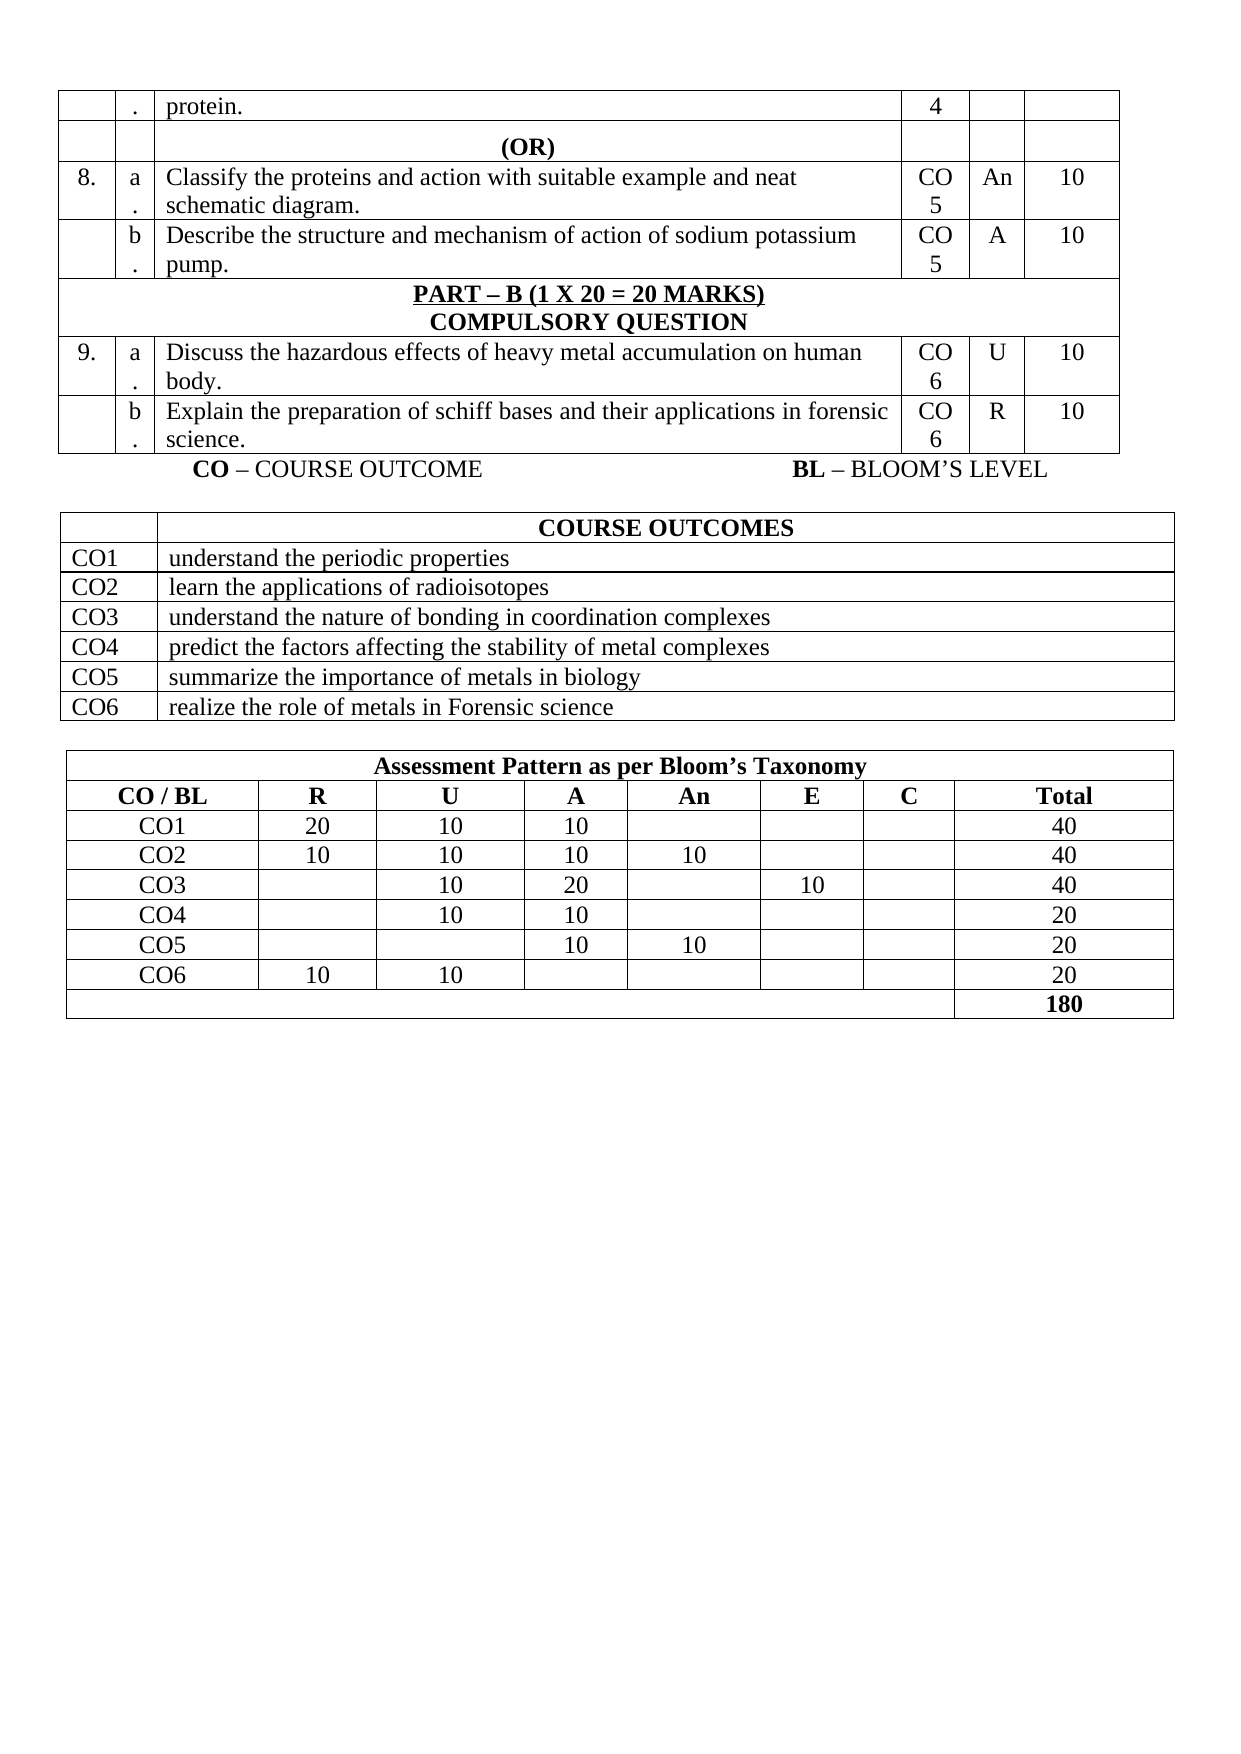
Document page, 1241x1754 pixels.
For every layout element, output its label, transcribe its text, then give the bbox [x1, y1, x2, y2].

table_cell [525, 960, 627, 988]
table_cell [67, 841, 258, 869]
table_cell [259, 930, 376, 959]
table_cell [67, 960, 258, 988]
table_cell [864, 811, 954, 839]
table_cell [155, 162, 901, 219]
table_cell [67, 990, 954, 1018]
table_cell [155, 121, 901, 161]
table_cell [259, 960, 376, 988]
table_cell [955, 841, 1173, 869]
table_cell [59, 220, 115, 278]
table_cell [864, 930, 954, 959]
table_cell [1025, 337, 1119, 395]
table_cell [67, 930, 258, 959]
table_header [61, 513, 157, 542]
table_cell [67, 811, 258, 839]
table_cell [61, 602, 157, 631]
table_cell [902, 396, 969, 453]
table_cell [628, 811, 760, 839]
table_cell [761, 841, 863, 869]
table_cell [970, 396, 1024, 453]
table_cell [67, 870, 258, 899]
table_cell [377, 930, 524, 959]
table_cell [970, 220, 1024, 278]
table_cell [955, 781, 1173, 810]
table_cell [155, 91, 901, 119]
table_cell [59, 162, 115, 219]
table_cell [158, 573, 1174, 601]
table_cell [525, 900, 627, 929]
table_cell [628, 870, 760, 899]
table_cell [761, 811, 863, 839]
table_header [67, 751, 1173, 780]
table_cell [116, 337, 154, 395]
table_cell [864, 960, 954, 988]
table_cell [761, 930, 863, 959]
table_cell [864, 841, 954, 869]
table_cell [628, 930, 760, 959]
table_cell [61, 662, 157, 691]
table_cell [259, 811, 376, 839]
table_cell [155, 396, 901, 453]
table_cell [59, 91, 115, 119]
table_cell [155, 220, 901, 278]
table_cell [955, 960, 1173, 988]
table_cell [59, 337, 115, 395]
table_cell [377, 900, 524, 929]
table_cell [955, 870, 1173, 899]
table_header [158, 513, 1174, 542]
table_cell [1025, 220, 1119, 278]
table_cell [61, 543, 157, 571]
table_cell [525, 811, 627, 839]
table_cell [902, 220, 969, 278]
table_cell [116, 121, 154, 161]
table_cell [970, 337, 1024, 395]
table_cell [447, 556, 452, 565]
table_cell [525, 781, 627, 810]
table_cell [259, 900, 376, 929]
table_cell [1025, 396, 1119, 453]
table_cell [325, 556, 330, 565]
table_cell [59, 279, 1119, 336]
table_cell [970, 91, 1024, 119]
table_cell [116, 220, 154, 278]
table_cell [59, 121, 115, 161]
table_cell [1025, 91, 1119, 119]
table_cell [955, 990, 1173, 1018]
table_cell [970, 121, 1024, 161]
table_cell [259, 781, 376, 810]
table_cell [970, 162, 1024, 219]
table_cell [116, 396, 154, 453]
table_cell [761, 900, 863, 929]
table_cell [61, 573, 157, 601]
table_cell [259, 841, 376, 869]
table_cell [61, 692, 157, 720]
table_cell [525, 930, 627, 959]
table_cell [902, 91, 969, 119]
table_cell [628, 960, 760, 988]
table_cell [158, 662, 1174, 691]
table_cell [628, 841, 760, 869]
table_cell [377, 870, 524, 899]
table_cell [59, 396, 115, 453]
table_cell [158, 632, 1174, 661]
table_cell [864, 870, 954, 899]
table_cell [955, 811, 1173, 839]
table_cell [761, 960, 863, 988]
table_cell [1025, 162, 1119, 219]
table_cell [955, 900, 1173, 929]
text CO – COURSE OUTCOME BL – BLOOM’S LEVEL [90, 454, 1150, 483]
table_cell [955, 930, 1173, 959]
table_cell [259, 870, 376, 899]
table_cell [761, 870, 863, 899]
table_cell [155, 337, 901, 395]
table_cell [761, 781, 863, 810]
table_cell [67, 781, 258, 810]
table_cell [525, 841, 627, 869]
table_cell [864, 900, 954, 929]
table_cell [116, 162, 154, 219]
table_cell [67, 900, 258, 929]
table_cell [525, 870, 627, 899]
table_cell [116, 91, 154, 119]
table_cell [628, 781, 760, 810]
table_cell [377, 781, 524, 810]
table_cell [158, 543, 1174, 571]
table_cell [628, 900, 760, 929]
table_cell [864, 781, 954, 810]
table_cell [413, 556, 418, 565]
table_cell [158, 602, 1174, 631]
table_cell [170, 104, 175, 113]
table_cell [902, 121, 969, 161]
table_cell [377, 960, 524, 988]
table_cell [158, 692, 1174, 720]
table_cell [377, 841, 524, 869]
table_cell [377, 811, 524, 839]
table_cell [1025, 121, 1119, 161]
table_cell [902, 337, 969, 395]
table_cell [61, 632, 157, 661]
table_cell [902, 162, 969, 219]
